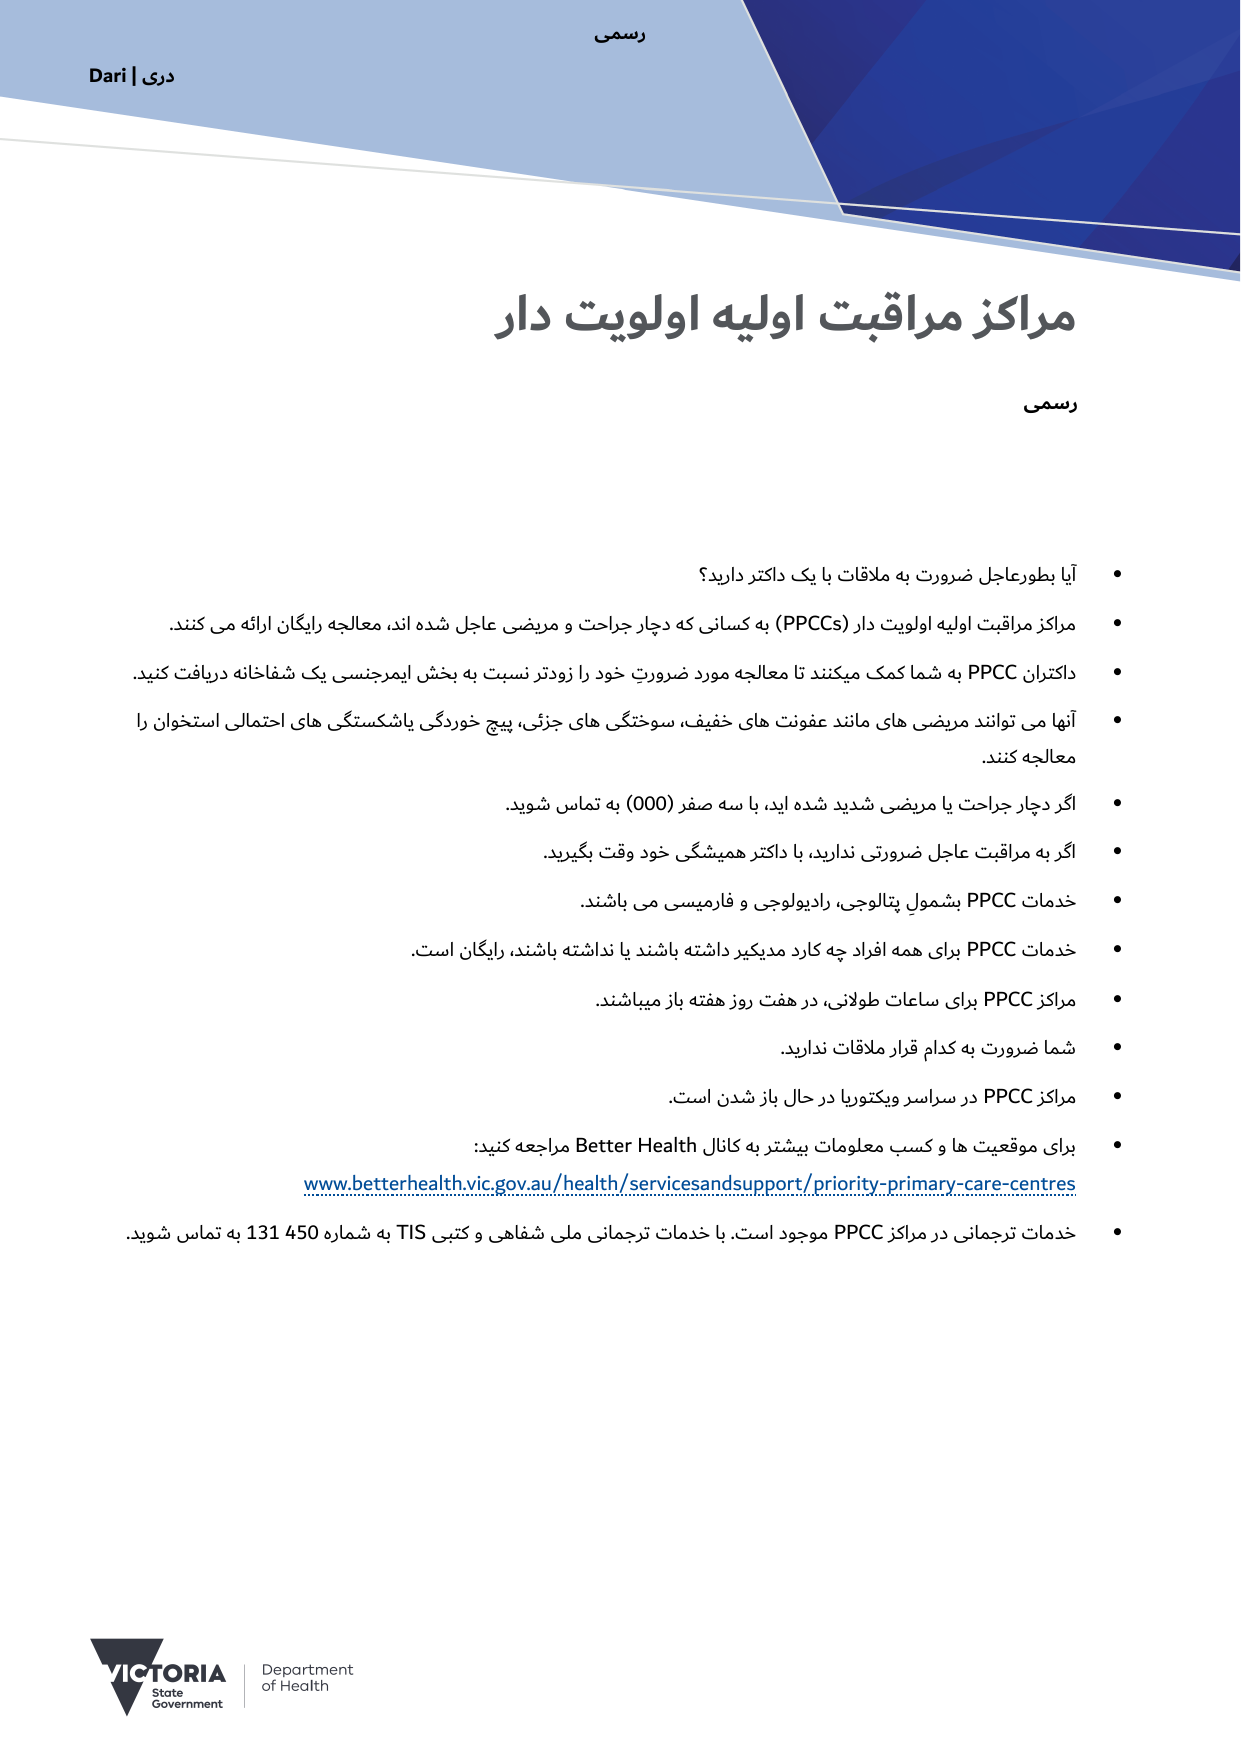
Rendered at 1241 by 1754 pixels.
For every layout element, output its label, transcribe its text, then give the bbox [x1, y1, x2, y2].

list داکتران PPCC به شما کمک میکنند تا معالجه مورد ضرورتِ خود را زودتر نسبت به بخش ایمرجنسی یک شفاخانه دریافت کنید. [89, 655, 1114, 692]
list خدمات PPCC بشمولِ پتالوجی، رادیولوجی و فارمیسی می باشند. [89, 883, 1114, 919]
text Dari | دری [89, 59, 1152, 94]
list آنها می توانند مریضی های مانند عفونت های خفیف، سوختگی های جزئی، پیچ خوردگی یاشکستگی های احتمالی استخوان را معالجه کنند. [89, 704, 1114, 775]
list شما ضرورت به کدام قرار ملاقات ندارید. [89, 1031, 1114, 1066]
list اگر دچار جراحت یا مریضی شدید شده اید، با سه صفر (000) به تماس شوید. [89, 787, 1114, 822]
list مراکز PPCC برای ساعات طولانی، در هفت روز هفته باز میباشند. [89, 982, 1114, 1018]
table_header مراکز مراقبت اولیه اولویت دار [89, 95, 1078, 385]
list خدمات PPCC برای همه افراد چه کارد مدیکیر داشته باشند یا نداشته باشند، رایگان است. [89, 932, 1114, 969]
list برای موقعیت ها و کسب معلومات بیشتر به کانال Better Health مراجعه کنید: www.betterhealth.vic.gov.au/health/servicesandsupport/priority-primary-care-centres [89, 1128, 1114, 1202]
table_cell رسمی [89, 385, 1078, 459]
picture [0, 0, 1241, 284]
list مراکز PPCC در سراسر ویکتوریا در حال باز شدن است. [89, 1079, 1114, 1116]
list خدمات ترجمانی در مراکز PPCC موجود است. با خدمات ترجمانی ملی شفاهی و کتبی TIS به شماره 450 131 به تماس شوید. [89, 1215, 1114, 1252]
picture [2, 1593, 1241, 1752]
list اگر به مراقبت عاجل ضرورتی ندارید، با داکتر همیشگی خود وقت بگیرید. [89, 835, 1114, 870]
list مراکز مراقبت اولیه اولویت دار (PPCCs) به کسانی که دچار جراحت و مریضی عاجل شده اند، معالجه رایگان ارائه می کنند. [89, 605, 1114, 642]
list آیا بطورعاجل ضرورت به ملاقات با یک داکتر دارید؟ [89, 558, 1114, 593]
